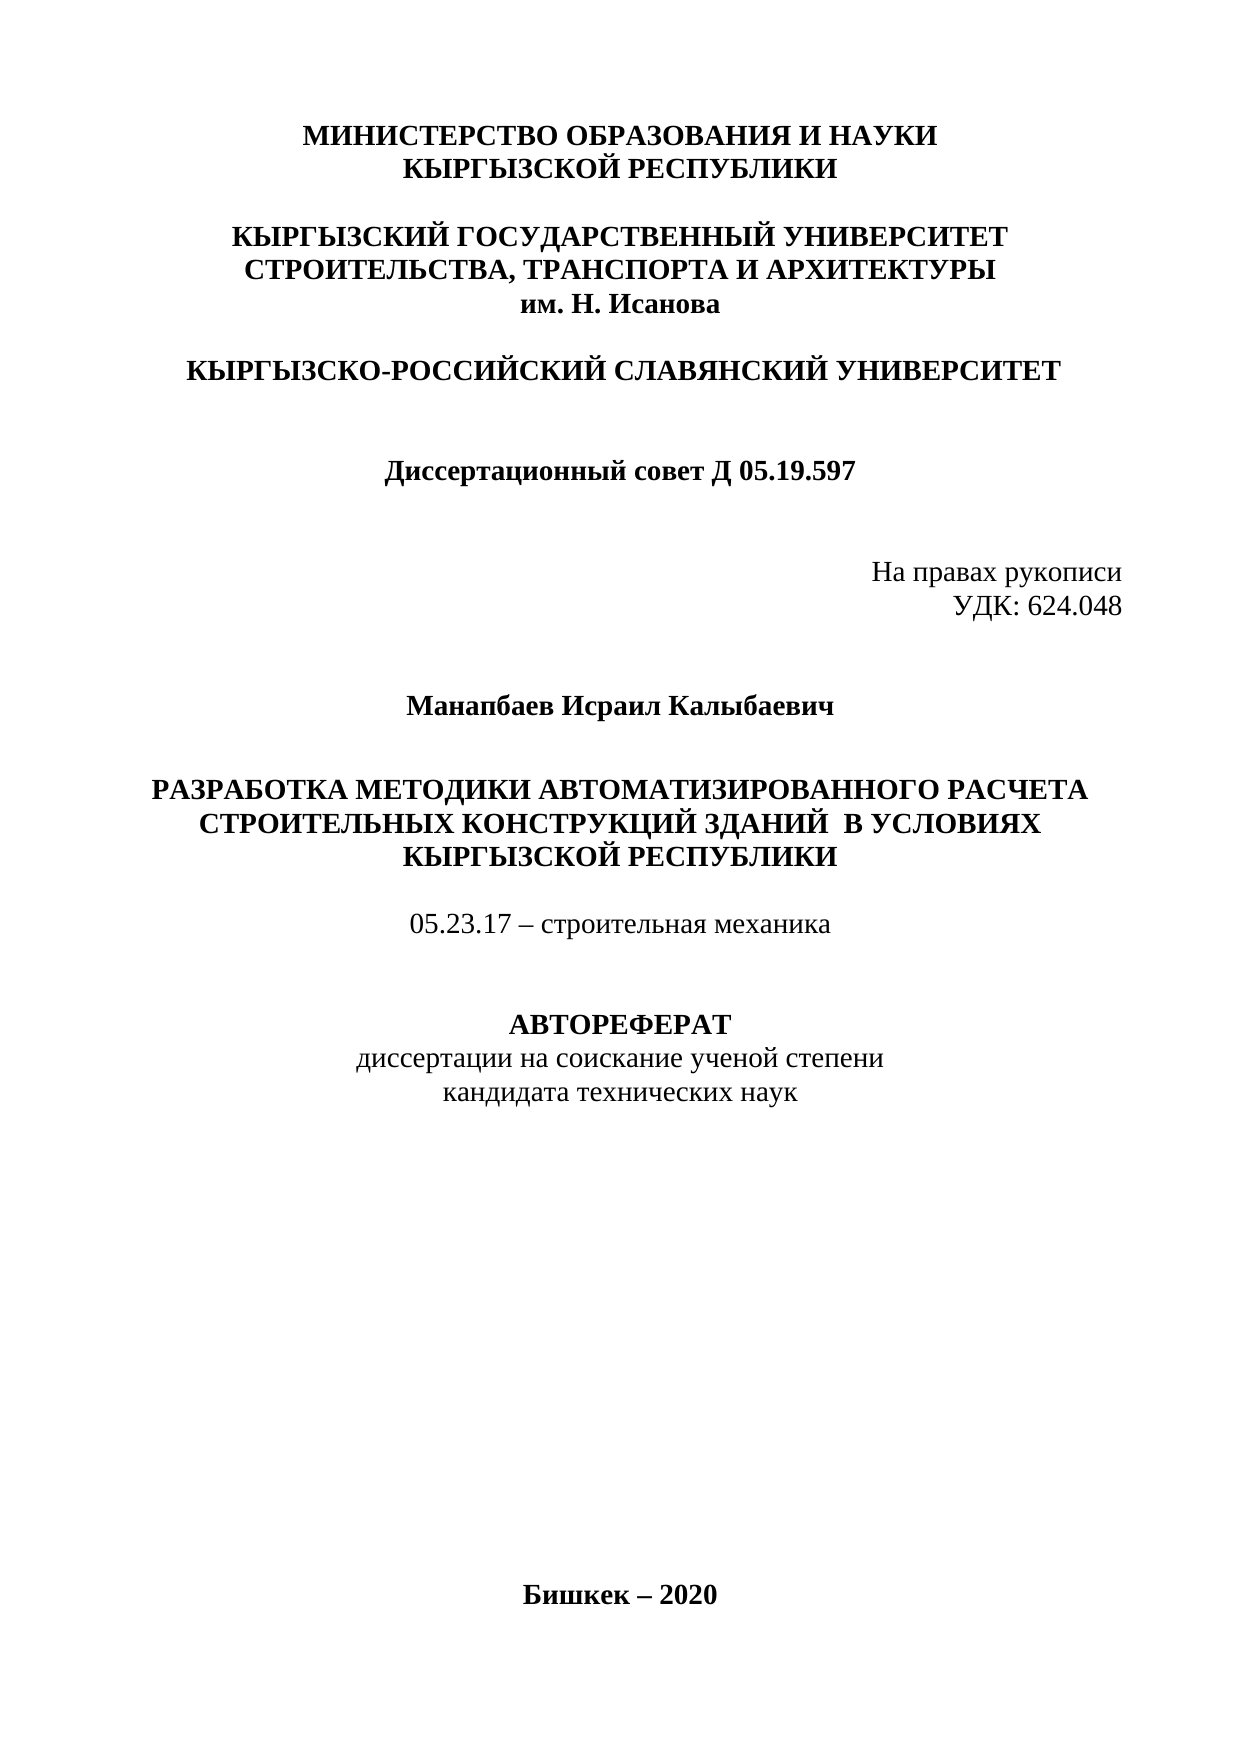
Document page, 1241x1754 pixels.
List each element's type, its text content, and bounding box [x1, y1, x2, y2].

text КЫРГЫЗСКО-РОССИЙСКИЙ СЛАВЯНСКИЙ УНИВЕРСИТЕТ [118, 353, 1122, 386]
text УДК: 624.048 [118, 588, 1122, 621]
text Диссертационный совет Д 05.19.597 [118, 453, 1122, 487]
text На правах рукописи [118, 554, 1122, 588]
text им. Н. Исанова [118, 286, 1122, 319]
text РАЗРАБОТКА МЕТОДИКИ АВТОМАТИЗИРОВАННОГО РАСЧЕТА СТРОИТЕЛЬНЫХ КОНСТРУКЦИЙ ЗДАНИЙ В УСЛОВИЯХ КЫРГЫЗСКОЙ РЕСПУБЛИКИ [118, 772, 1122, 873]
text АВТОРЕФЕРАТ [118, 1007, 1122, 1041]
text КЫРГЫЗСКИЙ ГОСУДАРСТВЕННЫЙ УНИВЕРСИТЕТ СТРОИТЕЛЬСТВА, ТРАНСПОРТА И АРХИТЕКТУРЫ [118, 219, 1122, 286]
text 05.23.17 – строительная механика [118, 906, 1122, 940]
text Бишкек – 2020 [118, 1577, 1122, 1611]
text диссертации на соискание ученой степени [118, 1041, 1122, 1074]
text КЫРГЫЗСКОЙ РЕСПУБЛИКИ [118, 152, 1122, 185]
text МИНИСТЕРСТВО ОБРАЗОВАНИЯ И НАУКИ [118, 118, 1122, 152]
text Манапбаев Исраил Калыбаевич [118, 688, 1122, 722]
text кандидата технических наук [118, 1074, 1122, 1108]
